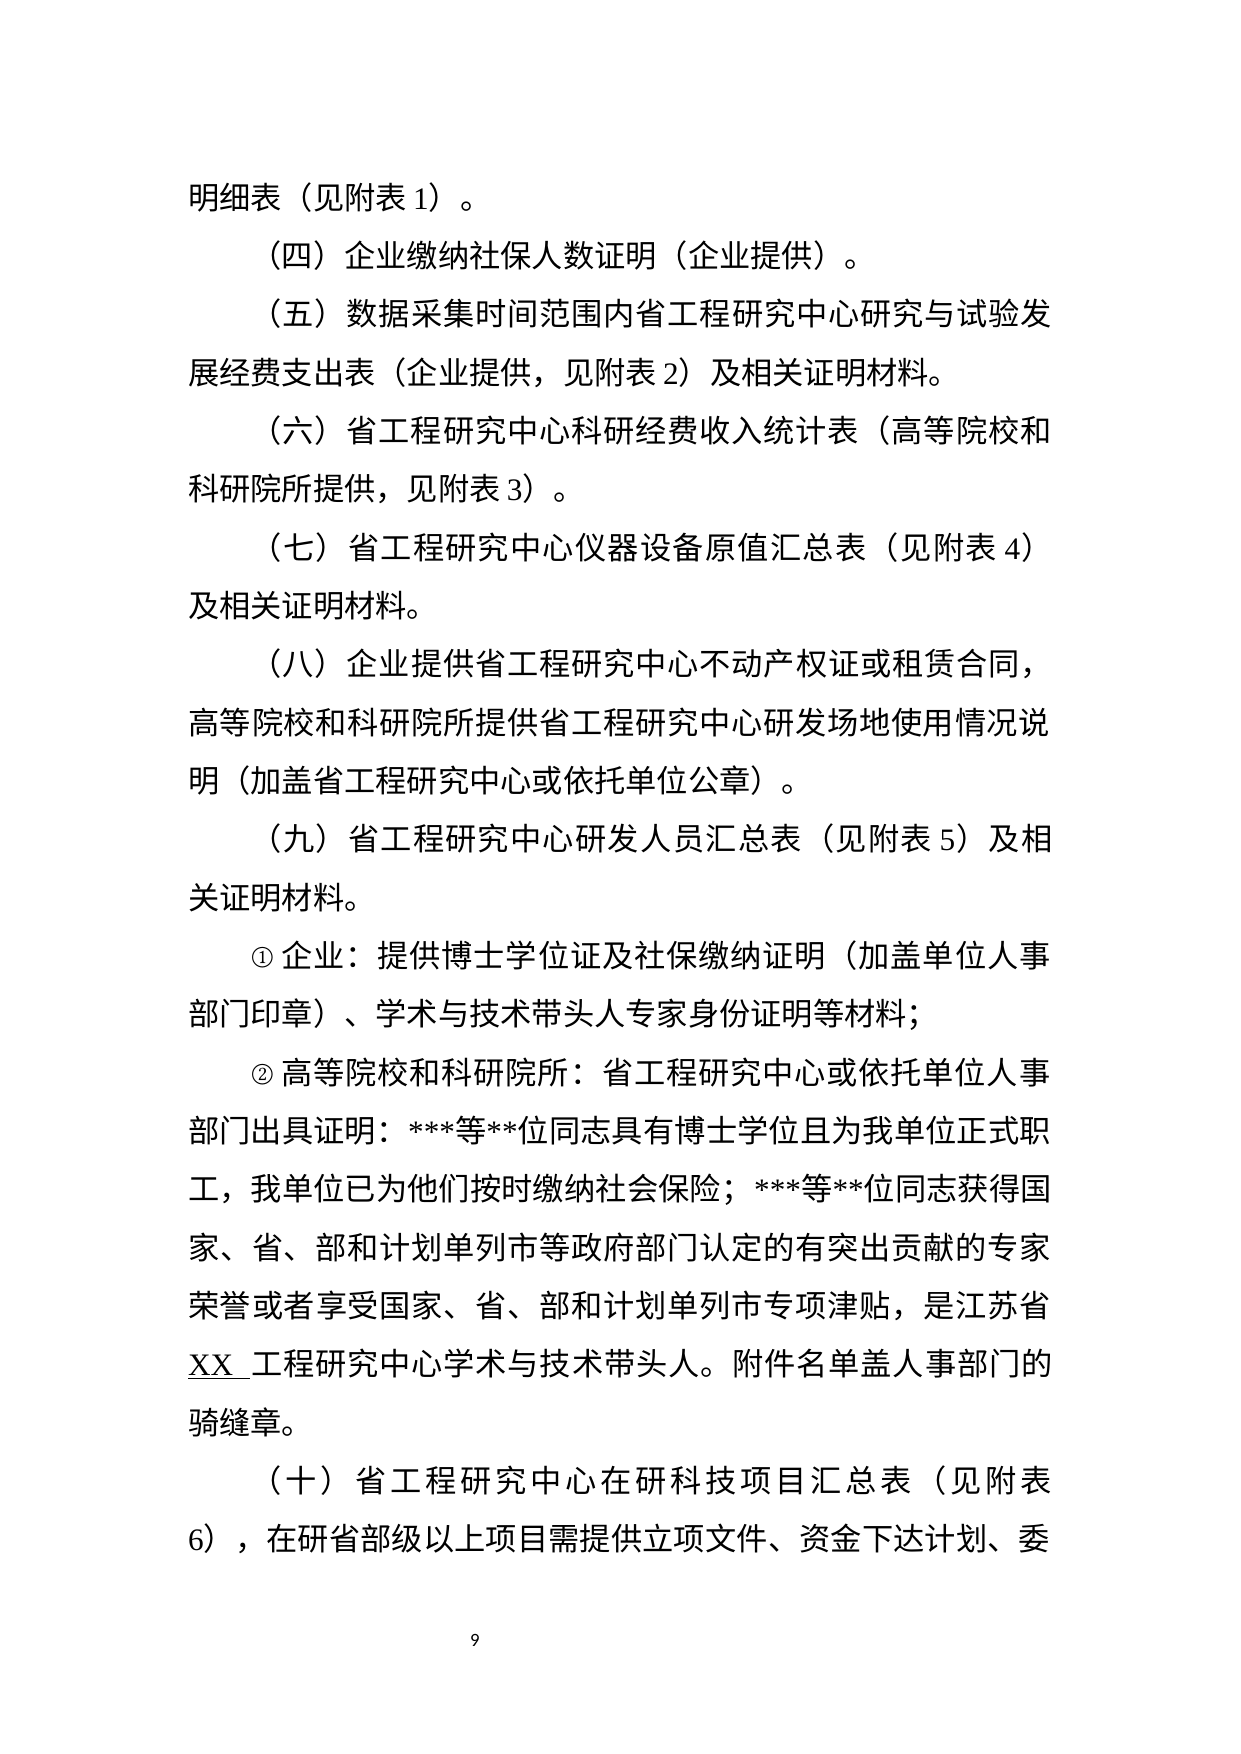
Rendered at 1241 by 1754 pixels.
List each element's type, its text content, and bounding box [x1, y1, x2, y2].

text （五）数据采集时间范围内省工程研究中心研究与试验发展经费支出表（企业提供，见附表2）及相关证明材料。 [188, 279, 1052, 396]
text （八）企业提供省工程研究中心不动产权证或租赁合同，高等院校和科研院所提供省工程研究中心研发场地使用情况说明（加盖省工程研究中心或依托单位公章）。 [188, 629, 1052, 804]
text ①企业：提供博士学位证及社保缴纳证明（加盖单位人事部门印章）、学术与技术带头人专家身份证明等材料； [188, 921, 1052, 1037]
text （七）省工程研究中心仪器设备原值汇总表（见附表4）及相关证明材料。 [188, 512, 1052, 629]
text （六）省工程研究中心科研经费收入统计表（高等院校和科研院所提供，见附表3）。 [188, 396, 1052, 512]
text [188, 162, 1052, 221]
text （四）企业缴纳社保人数证明（企业提供）。 [188, 221, 1052, 279]
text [188, 1446, 1052, 1562]
text ②高等院校和科研院所：省工程研究中心或依托单位人事部门出具证明：***等**位同志具有博士学位且为我单位正式职工，我单位已为他们按时缴纳社会保险；***等**位同志获得国家、省、部和计划单列市等政府部门认定的有突出贡献的专家荣誉或者享受国家、省、部和计划单列市专项津贴，是江苏省 XX 工程研究中心学术与技术带头人。附件名单盖人事部门的骑缝章。 [188, 1037, 1052, 1446]
text （九）省工程研究中心研发人员汇总表（见附表5）及相关证明材料。 [188, 804, 1052, 921]
